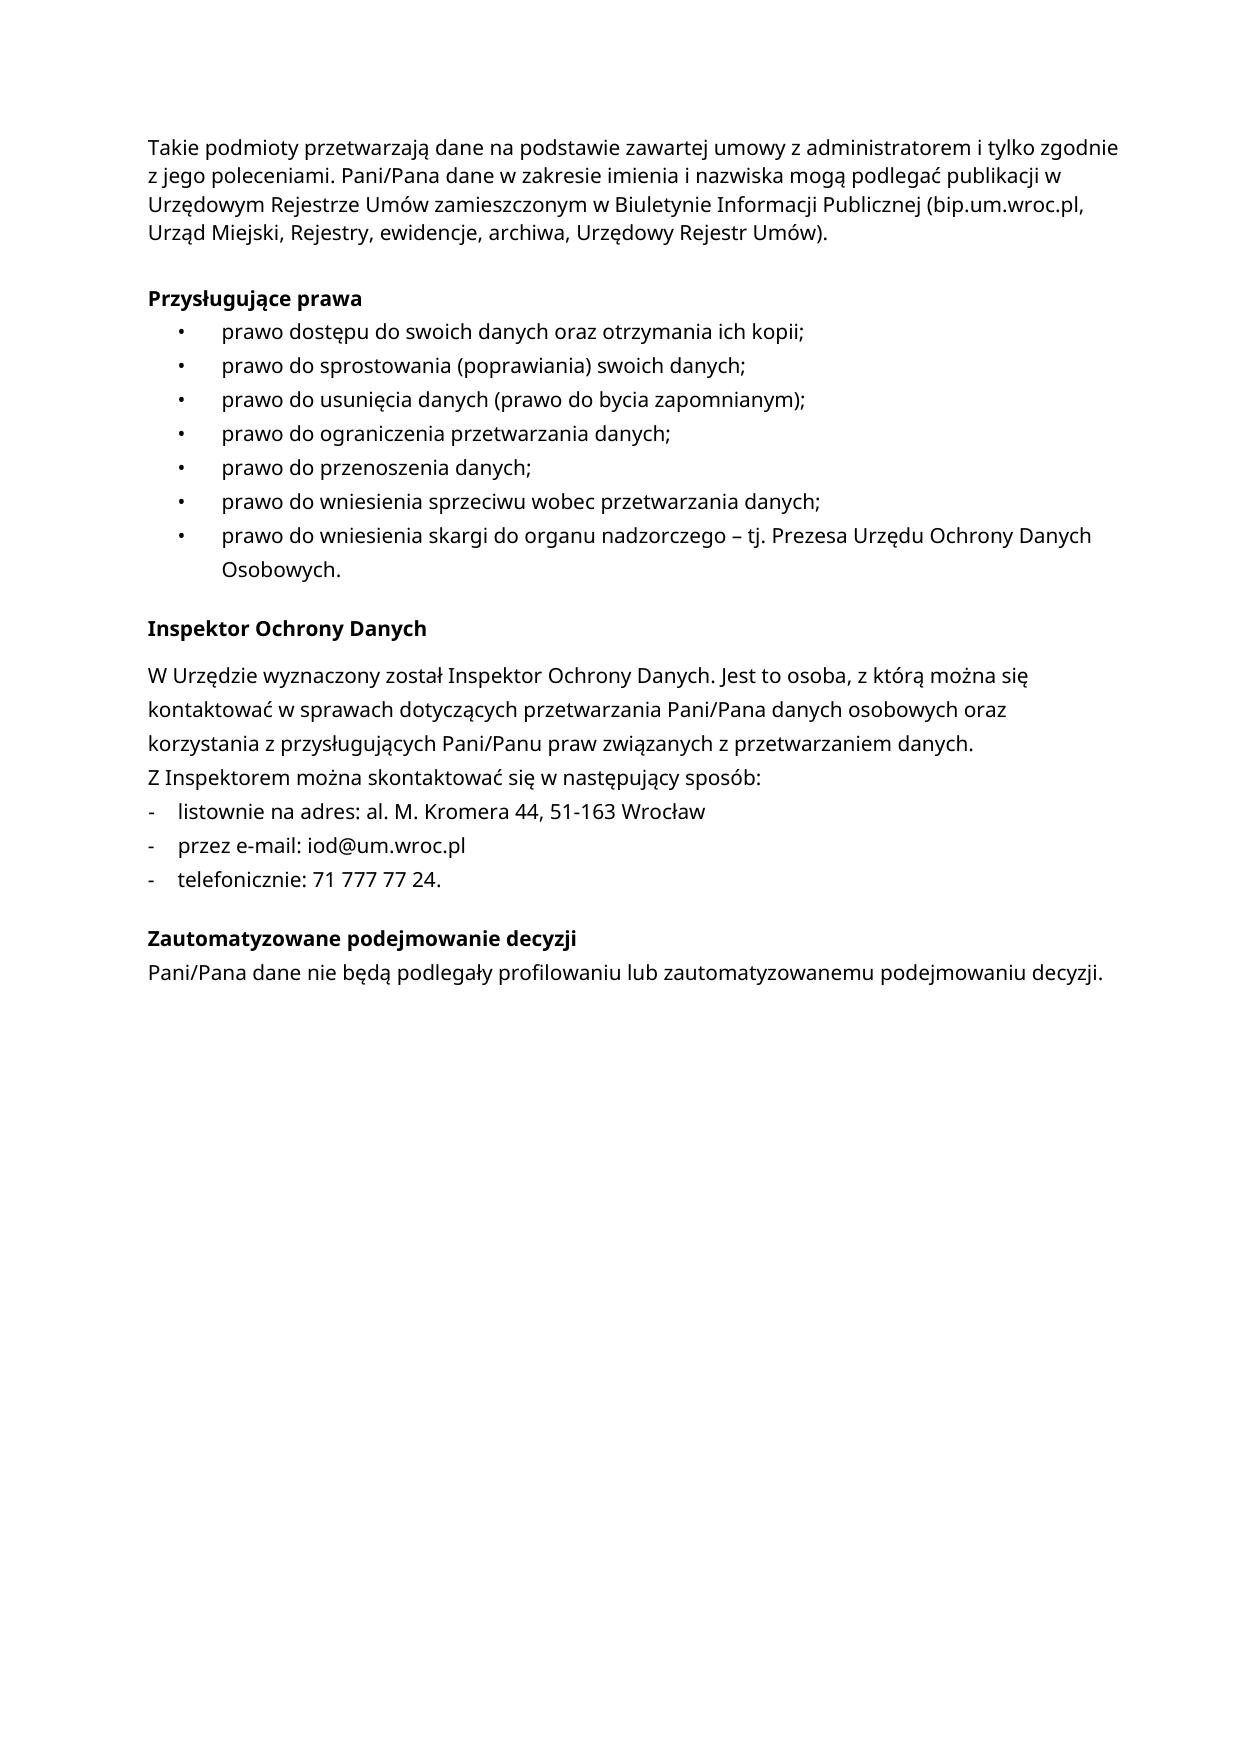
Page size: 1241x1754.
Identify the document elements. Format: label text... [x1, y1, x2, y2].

text - listownie na adres: al. M. Kromera 44, 51-163 Wrocław [148, 797, 1122, 826]
list prawo do wniesienia skargi do organu nadzorczego – tj. Prezesa Urzędu Ochrony Danych Osobowych. [177, 521, 1122, 584]
list prawo do usunięcia danych (prawo do bycia zapomnianym); [177, 385, 1122, 413]
text Zautomatyzowane podejmowanie decyzji [148, 924, 1122, 953]
text - telefonicznie: 71 777 77 24. [148, 865, 1122, 894]
text Inspektor Ochrony Danych [148, 614, 1122, 643]
text - przez e-mail: iod@um.wroc.pl [148, 831, 1122, 859]
subtitle Przysługujące prawa [148, 284, 1122, 313]
text Takie podmioty przetwarzają dane na podstawie zawartej umowy z administratorem i tylko zgodnie z jego poleceniami. Pani/Pana dane w zakresie imienia i nazwiska mogą podlegać publikacji w Urzędowym Rejestrze Umów zamieszczonym w Biuletynie Informacji Publicznej (bip.um.wroc.pl, Urząd Miejski, Rejestry, ewidencje, archiwa, Urzędowy Rejestr Umów). [148, 133, 1122, 247]
text W Urzędzie wyznaczony został Inspektor Ochrony Danych. Jest to osoba, z którą można się kontaktować w sprawach dotyczących przetwarzania Pani/Pana danych osobowych oraz korzystania z przysługujących Pani/Panu praw związanych z przetwarzaniem danych. Z Inspektorem można skontaktować się w następujący sposób: [148, 661, 1122, 791]
list prawo do sprostowania (poprawiania) swoich danych; [177, 351, 1122, 379]
list prawo do ograniczenia przetwarzania danych; [177, 419, 1122, 447]
list prawo dostępu do swoich danych oraz otrzymania ich kopii; [177, 317, 1122, 345]
text Pani/Pana dane nie będą podlegały profilowaniu lub zautomatyzowanemu podejmowaniu decyzji. [148, 958, 1122, 987]
list prawo do przenoszenia danych; [177, 453, 1122, 481]
list prawo do wniesienia sprzeciwu wobec przetwarzania danych; [177, 487, 1122, 516]
